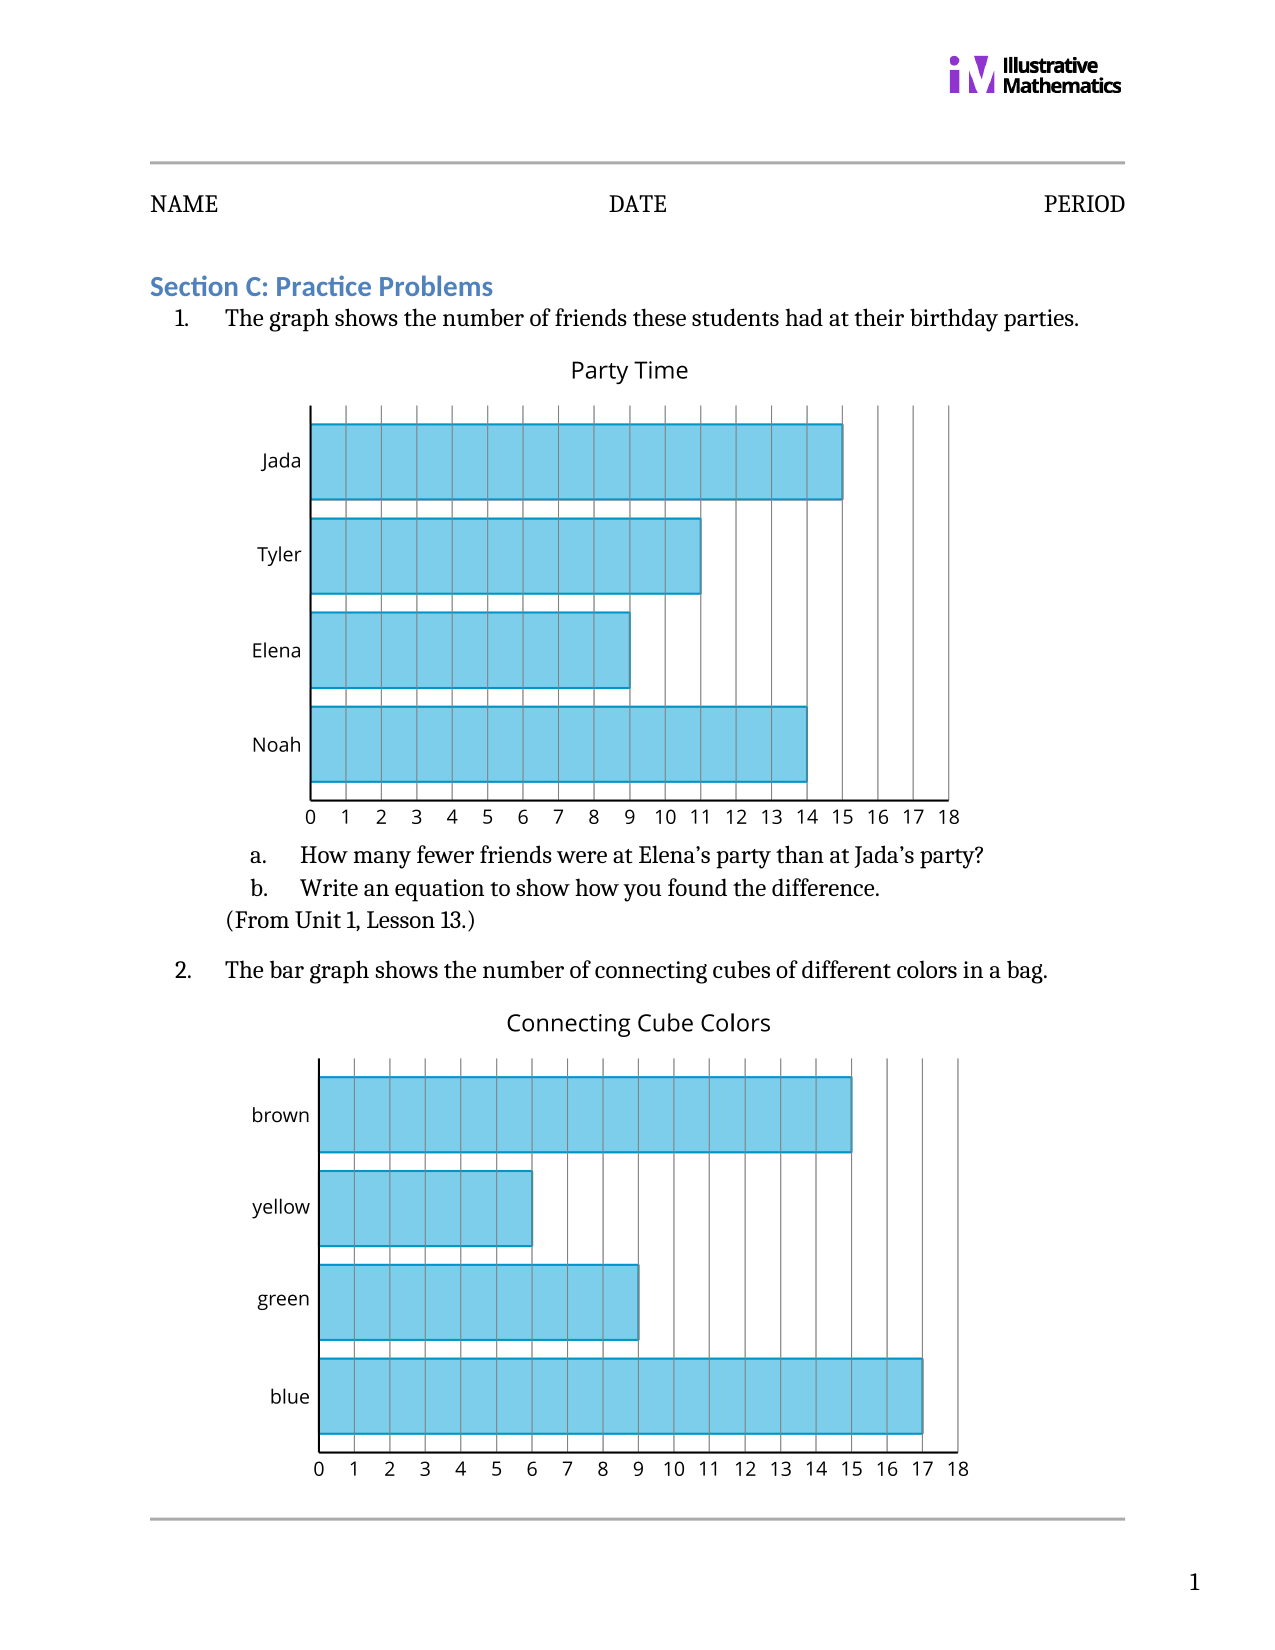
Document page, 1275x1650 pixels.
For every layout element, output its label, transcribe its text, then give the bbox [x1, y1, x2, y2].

list Write an equation to show how you found the difference. [250, 874, 1125, 902]
subtitle Section C: Practice Problems [150, 268, 1125, 304]
picture [243, 1005, 977, 1484]
list How many fewer friends were at Elena’s party than at Jada’s party? [250, 841, 1125, 870]
picture [949, 55, 1121, 93]
list (From Unit 1, Lesson 13.) [175, 906, 1125, 935]
picture [243, 353, 968, 832]
list The bar graph shows the number of connecting cubes of different colors in a bag. [175, 956, 1125, 984]
list The graph shows the number of friends these students had at their birthday parties. [175, 304, 1125, 333]
